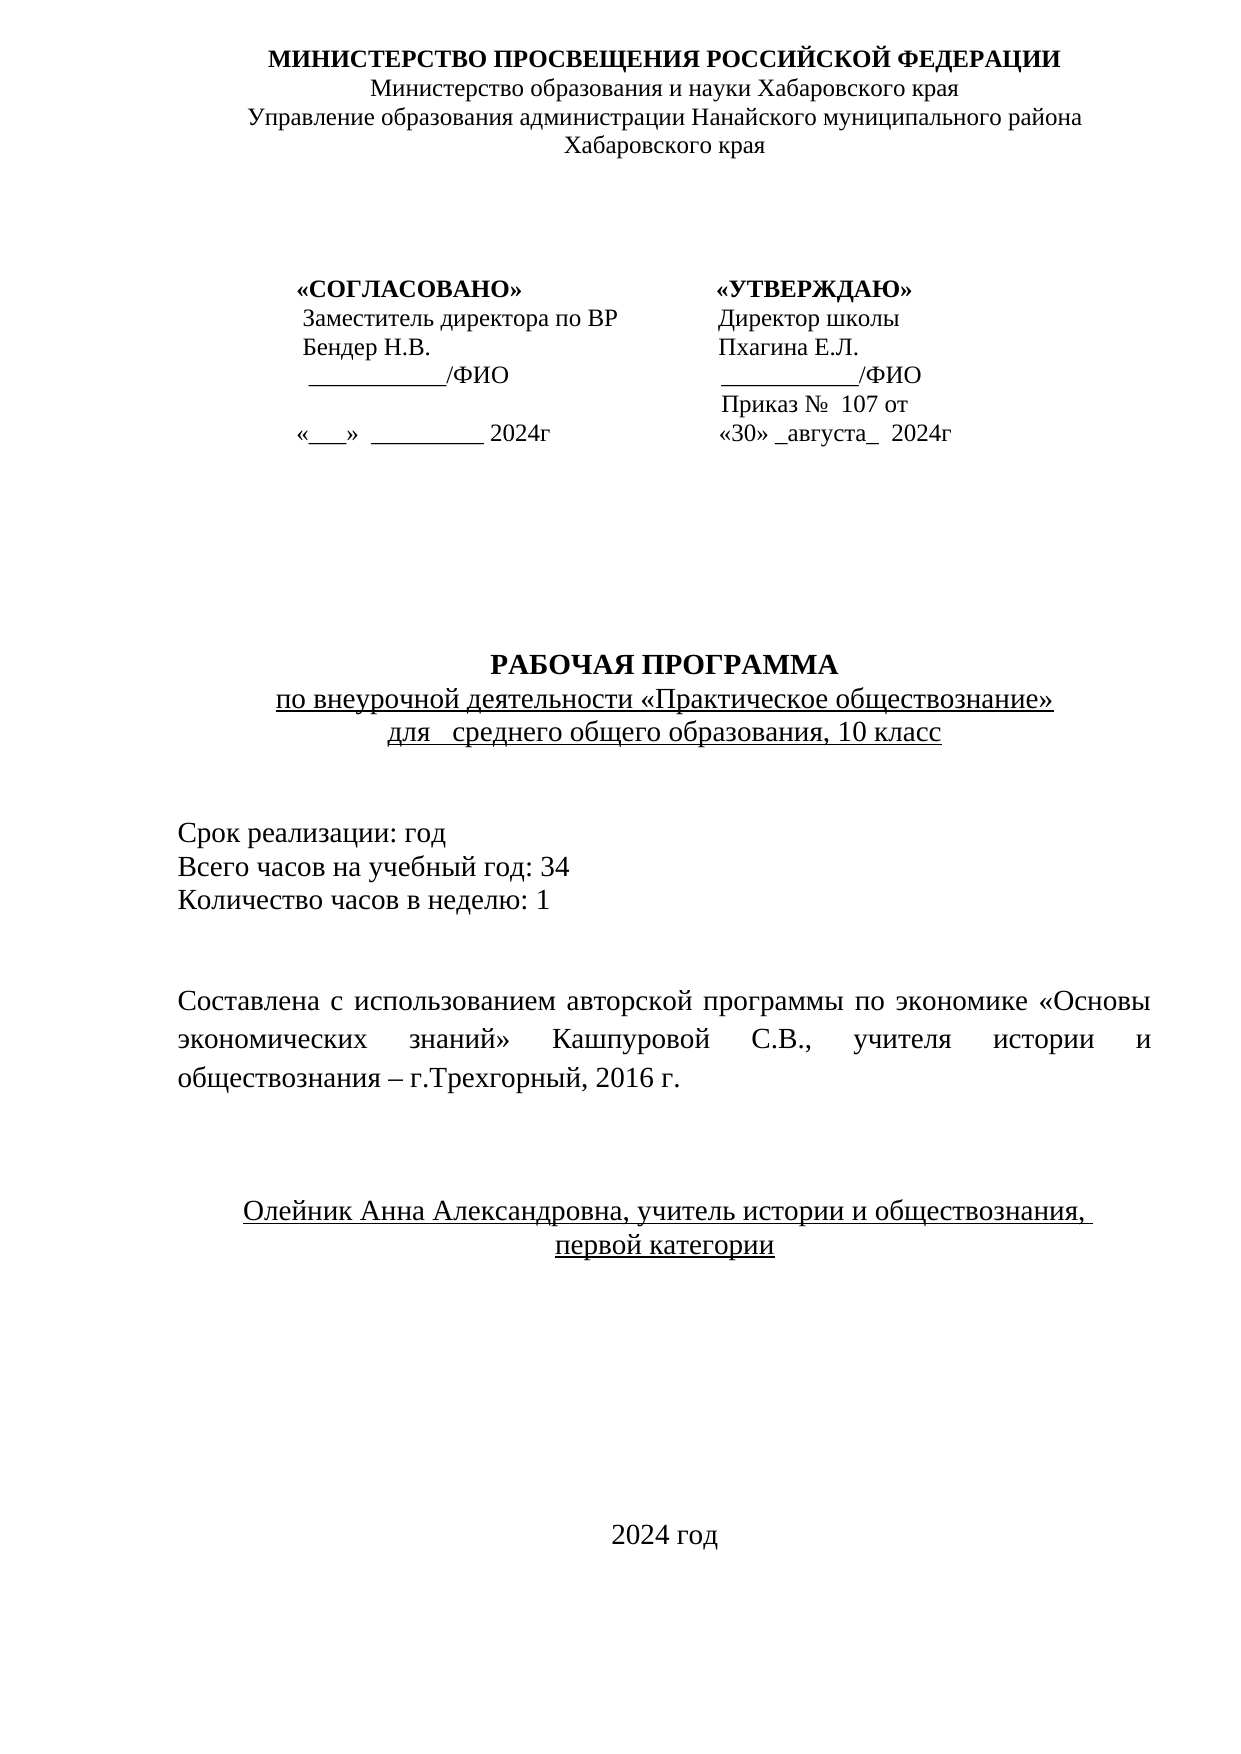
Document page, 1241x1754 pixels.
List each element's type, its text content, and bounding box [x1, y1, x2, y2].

text «___» _________ 2024г «30» _августа_ 2024г [177, 418, 1152, 447]
text РАБОЧАЯ ПРОГРАММА [177, 647, 1152, 681]
text Управление образования администрации Нанайского муниципального района Хабаровского края [177, 102, 1152, 159]
text 2024 год [177, 1517, 1152, 1551]
text по внеурочной деятельности «Практическое обществознание» [177, 681, 1152, 714]
text МИНИСТЕРСТВО ПРОСВЕЩЕНИЯ РОССИЙСКОЙ ФЕДЕРАЦИИ [177, 44, 1152, 73]
text Олейник Анна Александровна, учитель истории и обществознания, [177, 1193, 1152, 1227]
text Министерство образования и науки Хабаровского края [177, 73, 1152, 102]
text Приказ № 107 от [177, 389, 1152, 418]
text Заместитель директора по ВР Директор школы [177, 303, 1152, 332]
text для среднего общего образования, 10 класс [177, 714, 1152, 748]
text Количество часов в неделю: 1 [177, 882, 1152, 916]
text Бендер Н.В. Пхагина Е.Л. [177, 332, 1152, 361]
text ___________/ФИО ___________/ФИО [177, 361, 1152, 389]
text Срок реализации: год [177, 815, 1152, 849]
text Всего часов на учебный год: 34 [177, 849, 1152, 882]
text Составлена с использованием авторской программы по экономике «Основы экономических знаний» Кашпуровой С.В., учителя истории и обществознания – г.Трехгорный, 2016 г. [177, 983, 1152, 1093]
text «СОГЛАСОВАНО» «УТВЕРЖДАЮ» [177, 274, 1152, 303]
text первой категории [177, 1227, 1152, 1261]
